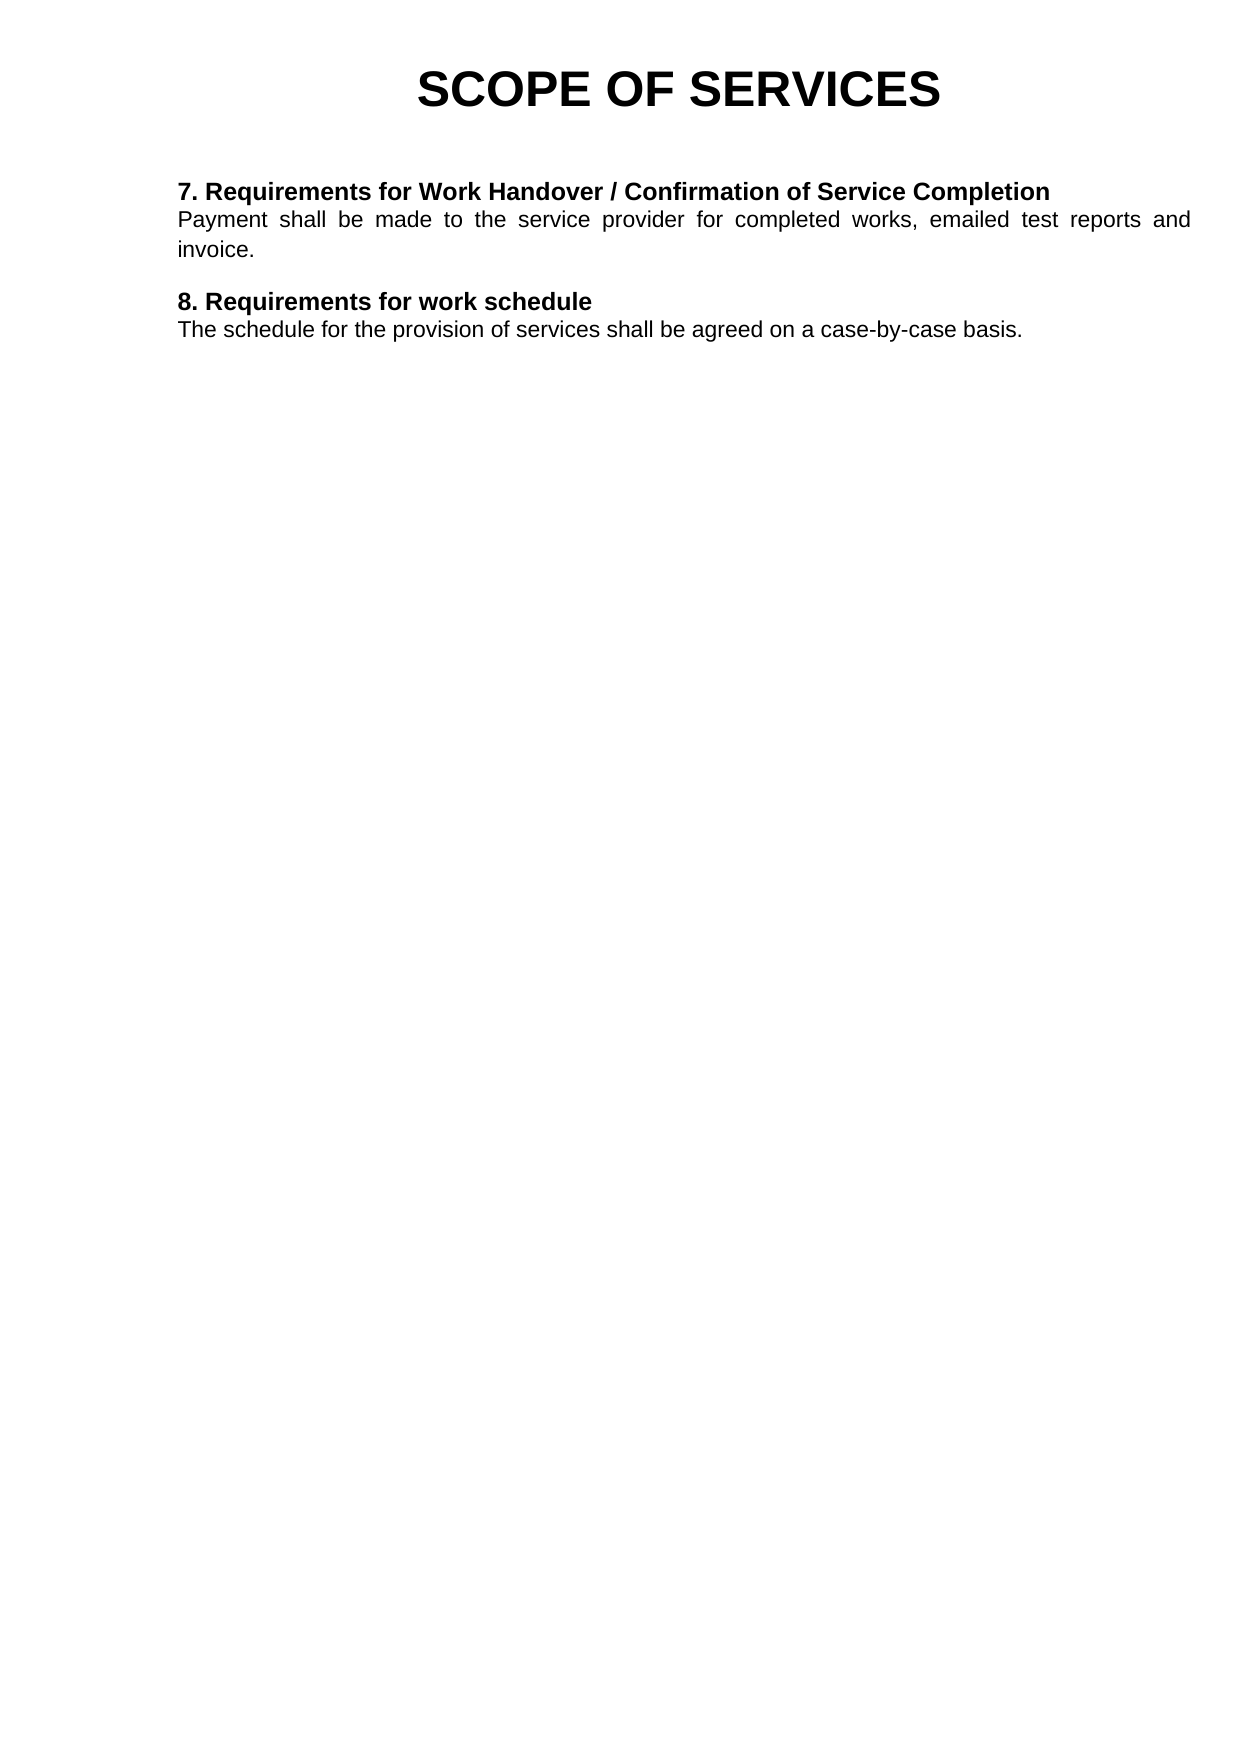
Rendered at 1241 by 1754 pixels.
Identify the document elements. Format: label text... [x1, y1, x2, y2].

text The schedule for the provision of services shall be agreed on a case-by-case basis. [177, 316, 1192, 342]
text Payment shall be made to the service provider for completed works, emailed test reports and invoice. [177, 206, 1192, 262]
text 7. Requirements for Work Handover / Confirmation of Service Completion [177, 177, 1181, 206]
text 8. Requirements for work schedule [177, 287, 1181, 316]
